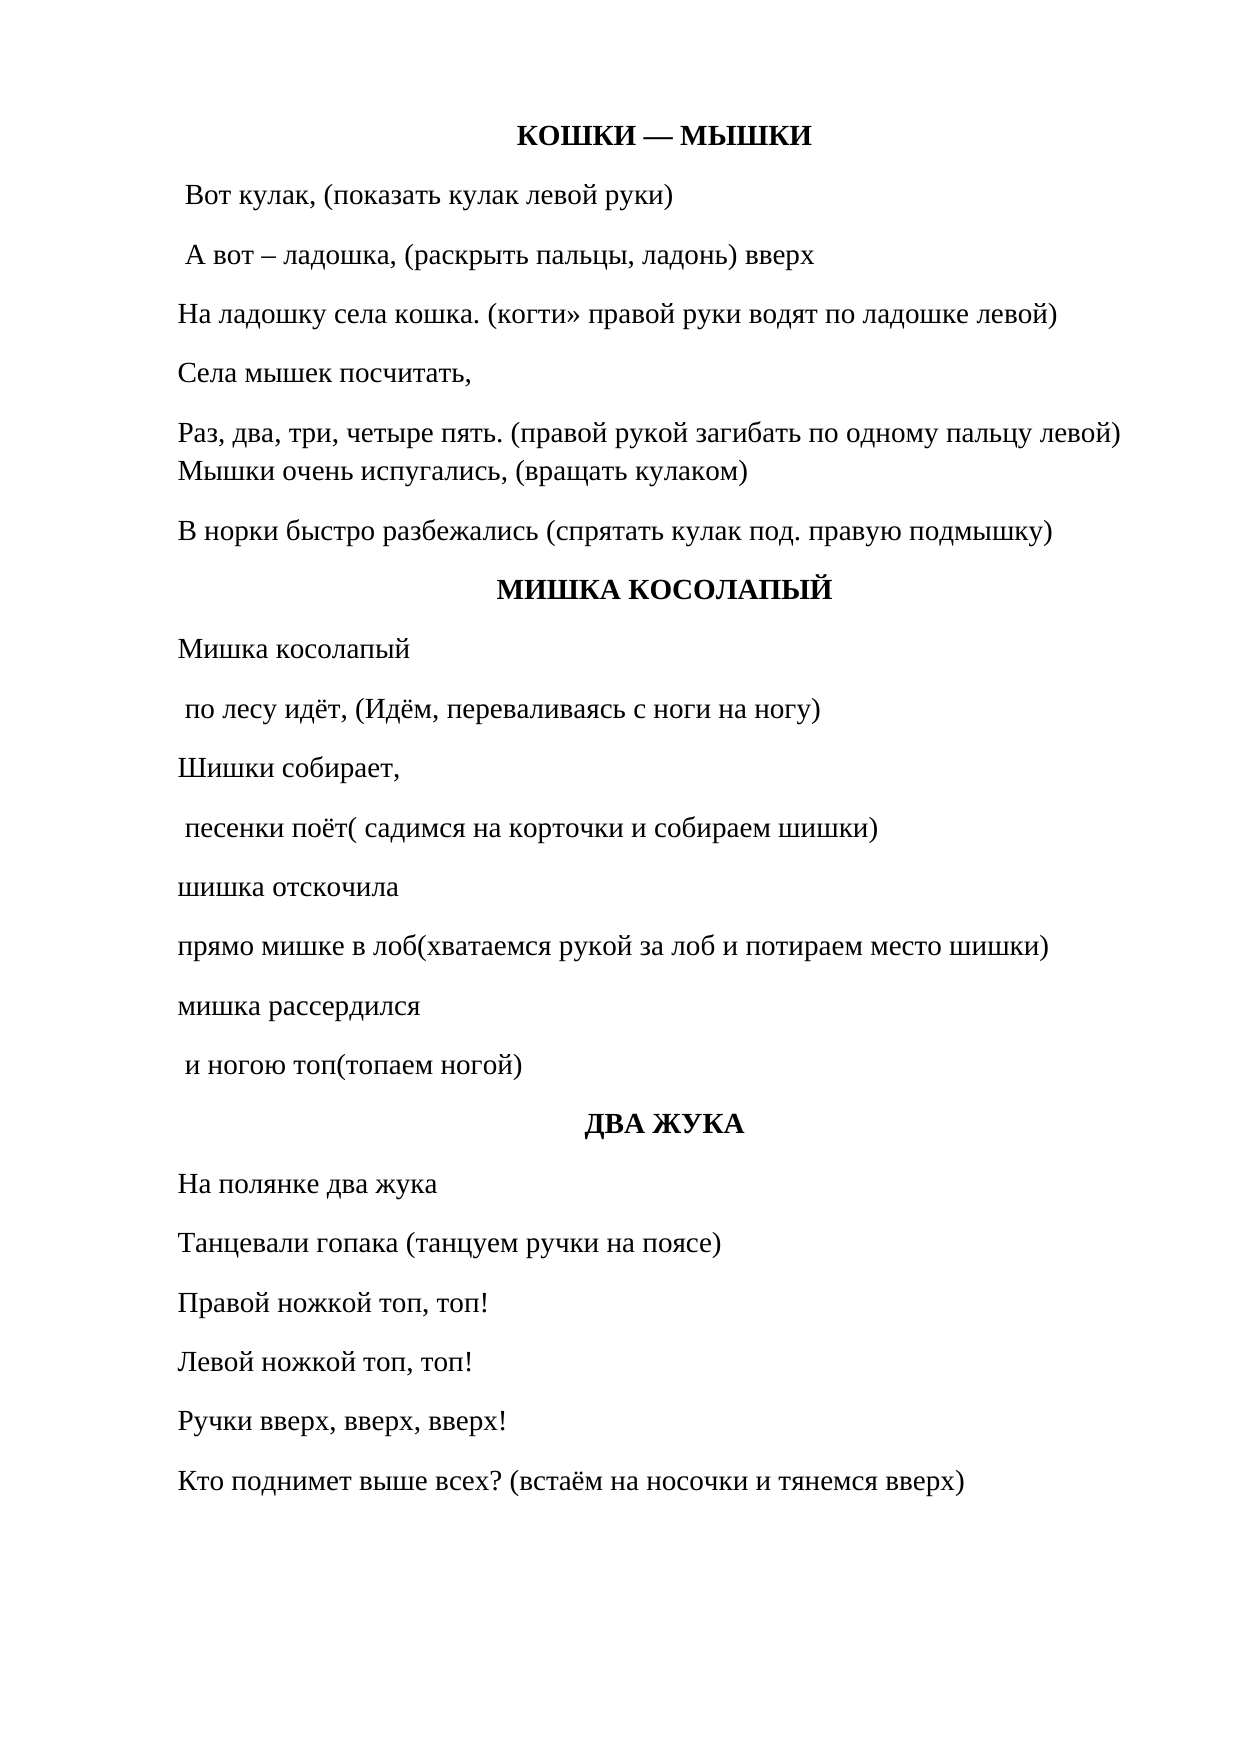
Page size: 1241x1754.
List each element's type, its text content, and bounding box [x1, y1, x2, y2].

text Кто поднимет выше всех? (встаём на носочки и тянемся вверх) [177, 1463, 1152, 1496]
text А вот – ладошка, (раскрыть пальцы, ладонь) вверх [177, 237, 1152, 270]
text КОШКИ — МЫШКИ [177, 118, 1152, 152]
text Ручки вверх, вверх, вверх! [177, 1403, 1152, 1437]
text ДВА ЖУКА [177, 1107, 1152, 1140]
text Раз, два, три, четыре пять. (правой рукой загибать по одному пальцу левой) Мышки очень испугались, (вращать кулаком) [177, 415, 1152, 487]
text Танцевали гопака (танцуем ручки на поясе) [177, 1225, 1152, 1259]
text Шишки собирает, [177, 750, 1152, 784]
text Вот кулак, (показать кулак левой руки) [177, 177, 1152, 211]
text прямо мишке в лоб(хватаемся рукой за лоб и потираем место шишки) [177, 928, 1152, 962]
text Левой ножкой топ, топ! [177, 1344, 1152, 1378]
text Правой ножкой топ, топ! [177, 1285, 1152, 1318]
text мишка рассердился [177, 988, 1152, 1021]
text На ладошку села кошка. (когти» правой руки водят по ладошке левой) [177, 296, 1152, 330]
text МИШКА КОСОЛАПЫЙ [177, 572, 1152, 606]
text по лесу идёт, (Идём, переваливаясь с ноги на ногу) [177, 691, 1152, 724]
text песенки поёт( садимся на корточки и собираем шишки) [177, 810, 1152, 843]
text В норки быстро разбежались (спрятать кулак под. правую подмышку) [177, 513, 1152, 546]
text На полянке два жука [177, 1166, 1152, 1199]
text Мишка косолапый [177, 632, 1152, 665]
text и ногою топ(топаем ногой) [177, 1047, 1152, 1081]
text шишка отскочила [177, 869, 1152, 903]
text Села мышек посчитать, [177, 356, 1152, 389]
